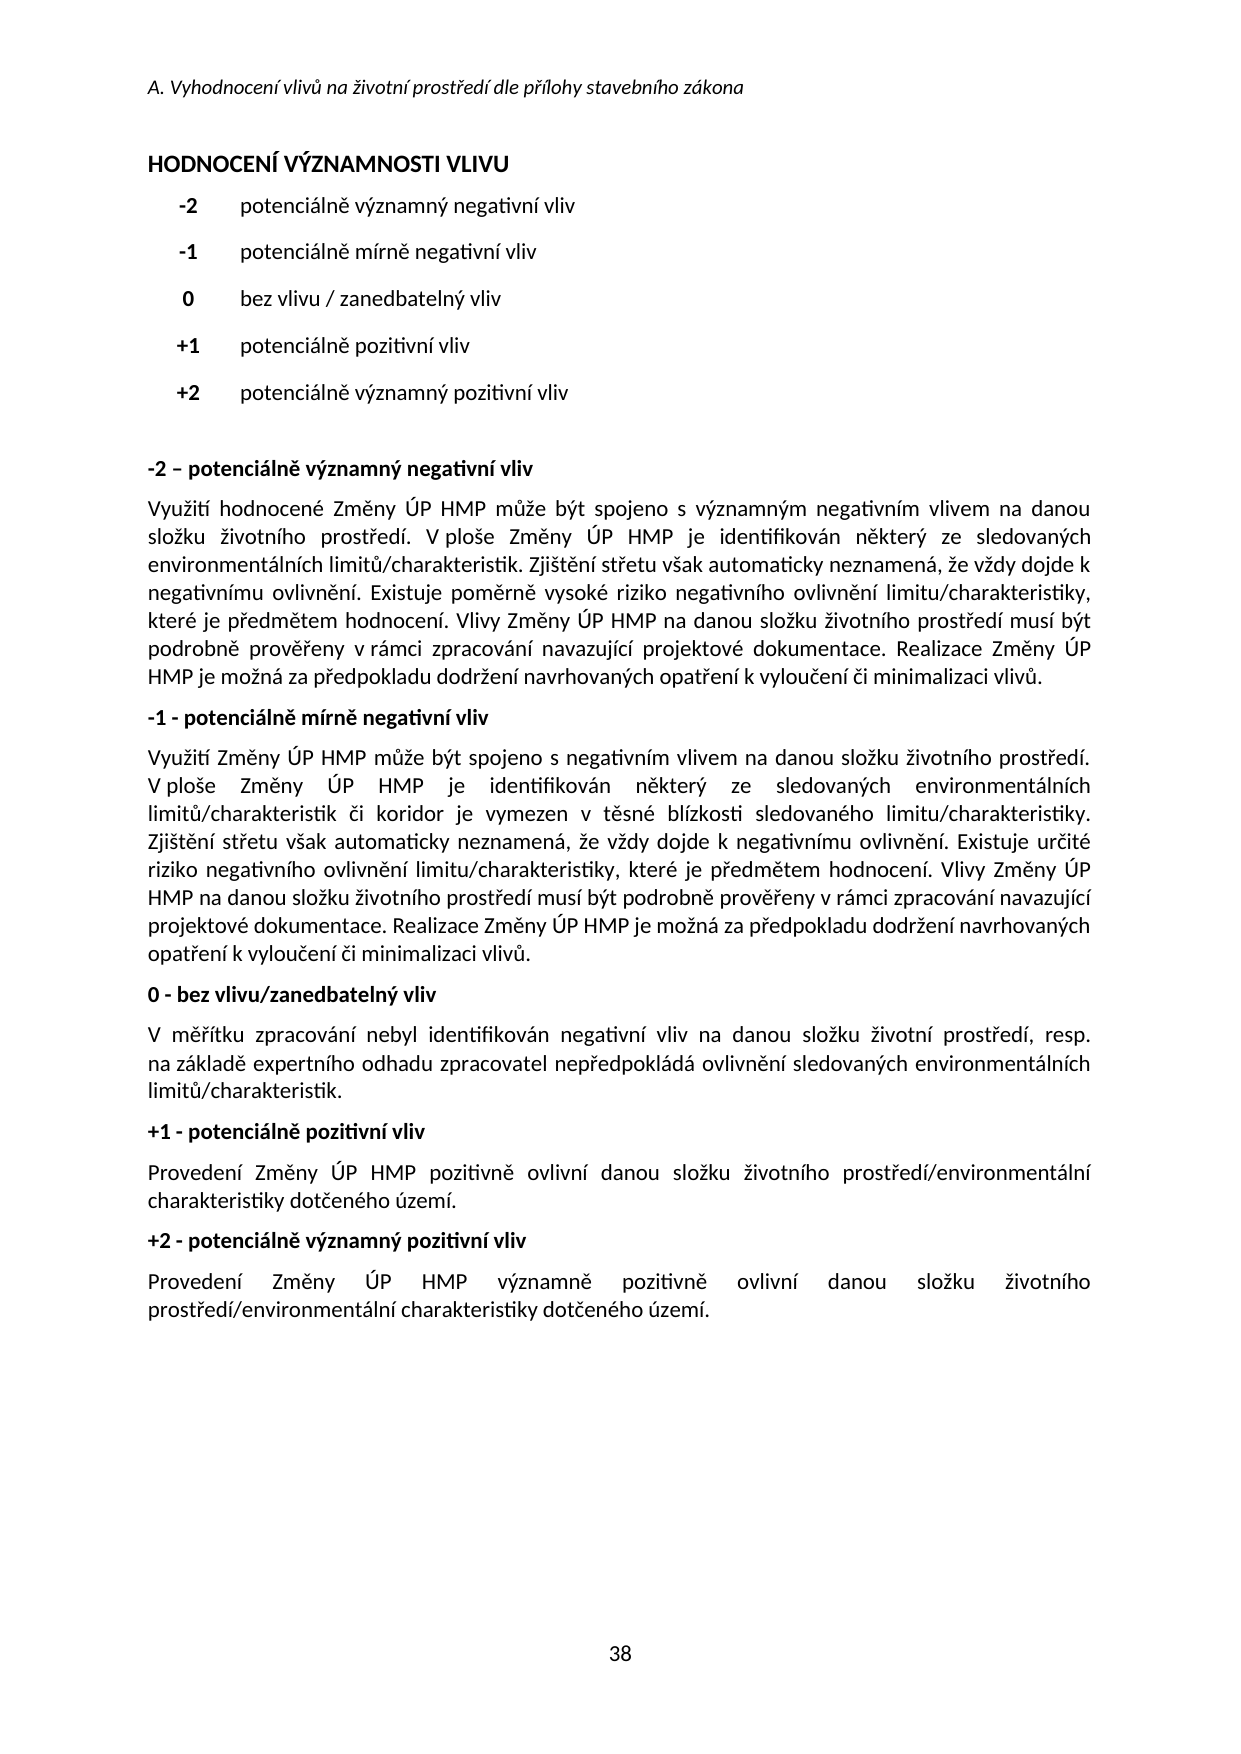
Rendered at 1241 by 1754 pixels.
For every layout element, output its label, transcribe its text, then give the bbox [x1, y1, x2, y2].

table_header potenciálně významný negativní vliv [229, 185, 1091, 231]
subtitle Hodnocení významnosti vlivu [148, 148, 1092, 178]
text 0 - bez vlivu/zanedbatelný vliv [148, 980, 1092, 1008]
table_cell potenciálně mírně negativní vliv [229, 231, 1091, 278]
text V měřítku zpracování nebyl identifikován negativní vliv na danou složku životní prostředí, resp. na základě expertního odhadu zpracovatel nepředpokládá ovlivnění sledovaných environmentálních limitů/charakteristik. [148, 1021, 1092, 1105]
table_header -2 [148, 185, 228, 231]
text -2 – potenciálně významný negativní vliv [148, 454, 1092, 482]
text -1 - potenciálně mírně negativní vliv [148, 703, 1092, 731]
text Využití Změny ÚP HMP může být spojeno s negativním vlivem na danou složku životního prostředí. V ploše Změny ÚP HMP je identifikován některý ze sledovaných environmentálních limitů/charakteristik či koridor je vymezen v těsné blízkosti sledovaného limitu/charakteristiky. Zjištění střetu však automaticky neznamená, že vždy dojde k negativnímu ovlivnění. Existuje určité riziko negativního ovlivnění limitu/charakteristiky, které je předmětem hodnocení. Vlivy Změny ÚP HMP na danou složku životního prostředí musí být podrobně prověřeny v rámci zpracování navazující projektové dokumentace. Realizace Změny ÚP HMP je možná za předpokladu dodržení navrhovaných opatření k vyloučení či minimalizaci vlivů. [148, 743, 1092, 968]
table_cell potenciálně významný pozitivní vliv [229, 372, 1091, 418]
table_cell -1 [148, 231, 228, 278]
table_cell +2 [148, 372, 228, 418]
text Využití hodnocené Změny ÚP HMP může být spojeno s významným negativním vlivem na danou složku životního prostředí. V ploše Změny ÚP HMP je identifikován některý ze sledovaných environmentálních limitů/charakteristik. Zjištění střetu však automaticky neznamená, že vždy dojde k negativnímu ovlivnění. Existuje poměrně vysoké riziko negativního ovlivnění limitu/charakteristiky, které je předmětem hodnocení. Vlivy Změny ÚP HMP na danou složku životního prostředí musí být podrobně prověřeny v rámci zpracování navazující projektové dokumentace. Realizace Změny ÚP HMP je možná za předpokladu dodržení navrhovaných opatření k vyloučení či minimalizaci vlivů. [148, 494, 1092, 690]
table_cell +1 [148, 325, 228, 372]
table_cell potenciálně pozitivní vliv [229, 325, 1091, 372]
text Provedení Změny ÚP HMP významně pozitivně ovlivní danou složku životního prostředí/environmentální charakteristiky dotčeného území. [148, 1267, 1092, 1323]
text +2 - potenciálně významný pozitivní vliv [148, 1226, 1092, 1254]
table_cell 0 [148, 278, 228, 325]
text +1 - potenciálně pozitivní vliv [148, 1117, 1092, 1145]
table_cell bez vlivu / zanedbatelný vliv [229, 278, 1091, 325]
text Provedení Změny ÚP HMP pozitivně ovlivní danou složku životního prostředí/environmentální charakteristiky dotčeného území. [148, 1158, 1092, 1214]
